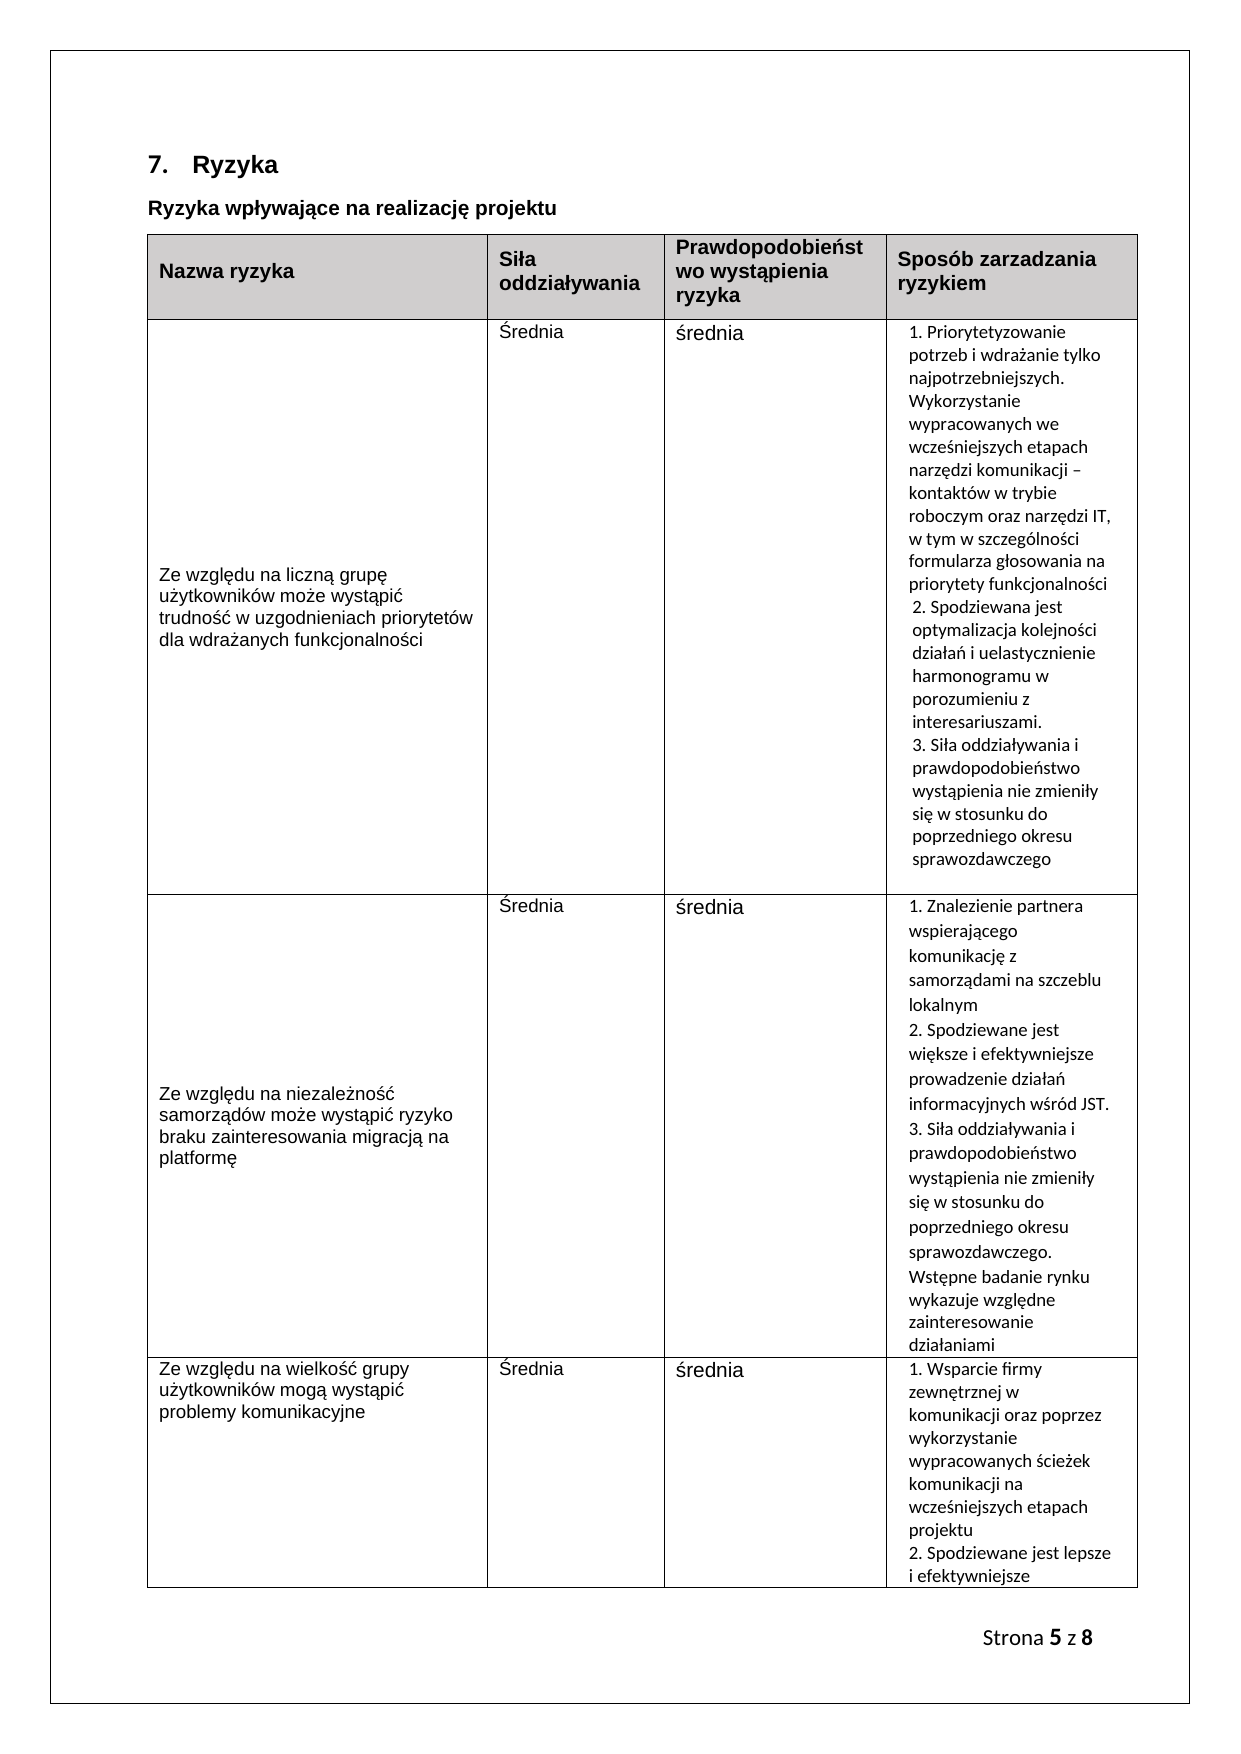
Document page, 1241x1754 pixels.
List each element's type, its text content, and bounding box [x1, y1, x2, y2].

table_cell Ze względu na niezależność samorządów może wystąpić ryzyko braku zainteresowania migracją na platformę [148, 895, 487, 1357]
table_header Sposób zarzadzania ryzykiem [887, 235, 1137, 319]
table_cell średnia [665, 320, 886, 893]
table_cell średnia [665, 895, 886, 1357]
text Ryzyka wpływające na realizację projektu [148, 196, 1093, 219]
table_header Prawdopodobieństwo wystąpienia ryzyka [665, 235, 886, 319]
table_header Siła oddziaływania [488, 235, 664, 319]
table_cell Średnia [488, 895, 664, 1357]
table_cell średnia [665, 1358, 886, 1587]
table_cell [887, 320, 1137, 893]
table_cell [148, 1358, 487, 1587]
table_cell Średnia [488, 1358, 664, 1587]
table_header Nazwa ryzyka [148, 235, 487, 319]
table_cell [887, 895, 1137, 1357]
list Ryzyka [148, 147, 1093, 181]
table_cell [887, 1358, 1137, 1587]
table_cell Średnia [488, 320, 664, 893]
table_cell Ze względu na liczną grupę użytkowników może wystąpić trudność w uzgodnieniach priorytetów dla wdrażanych funkcjonalności [148, 320, 487, 893]
